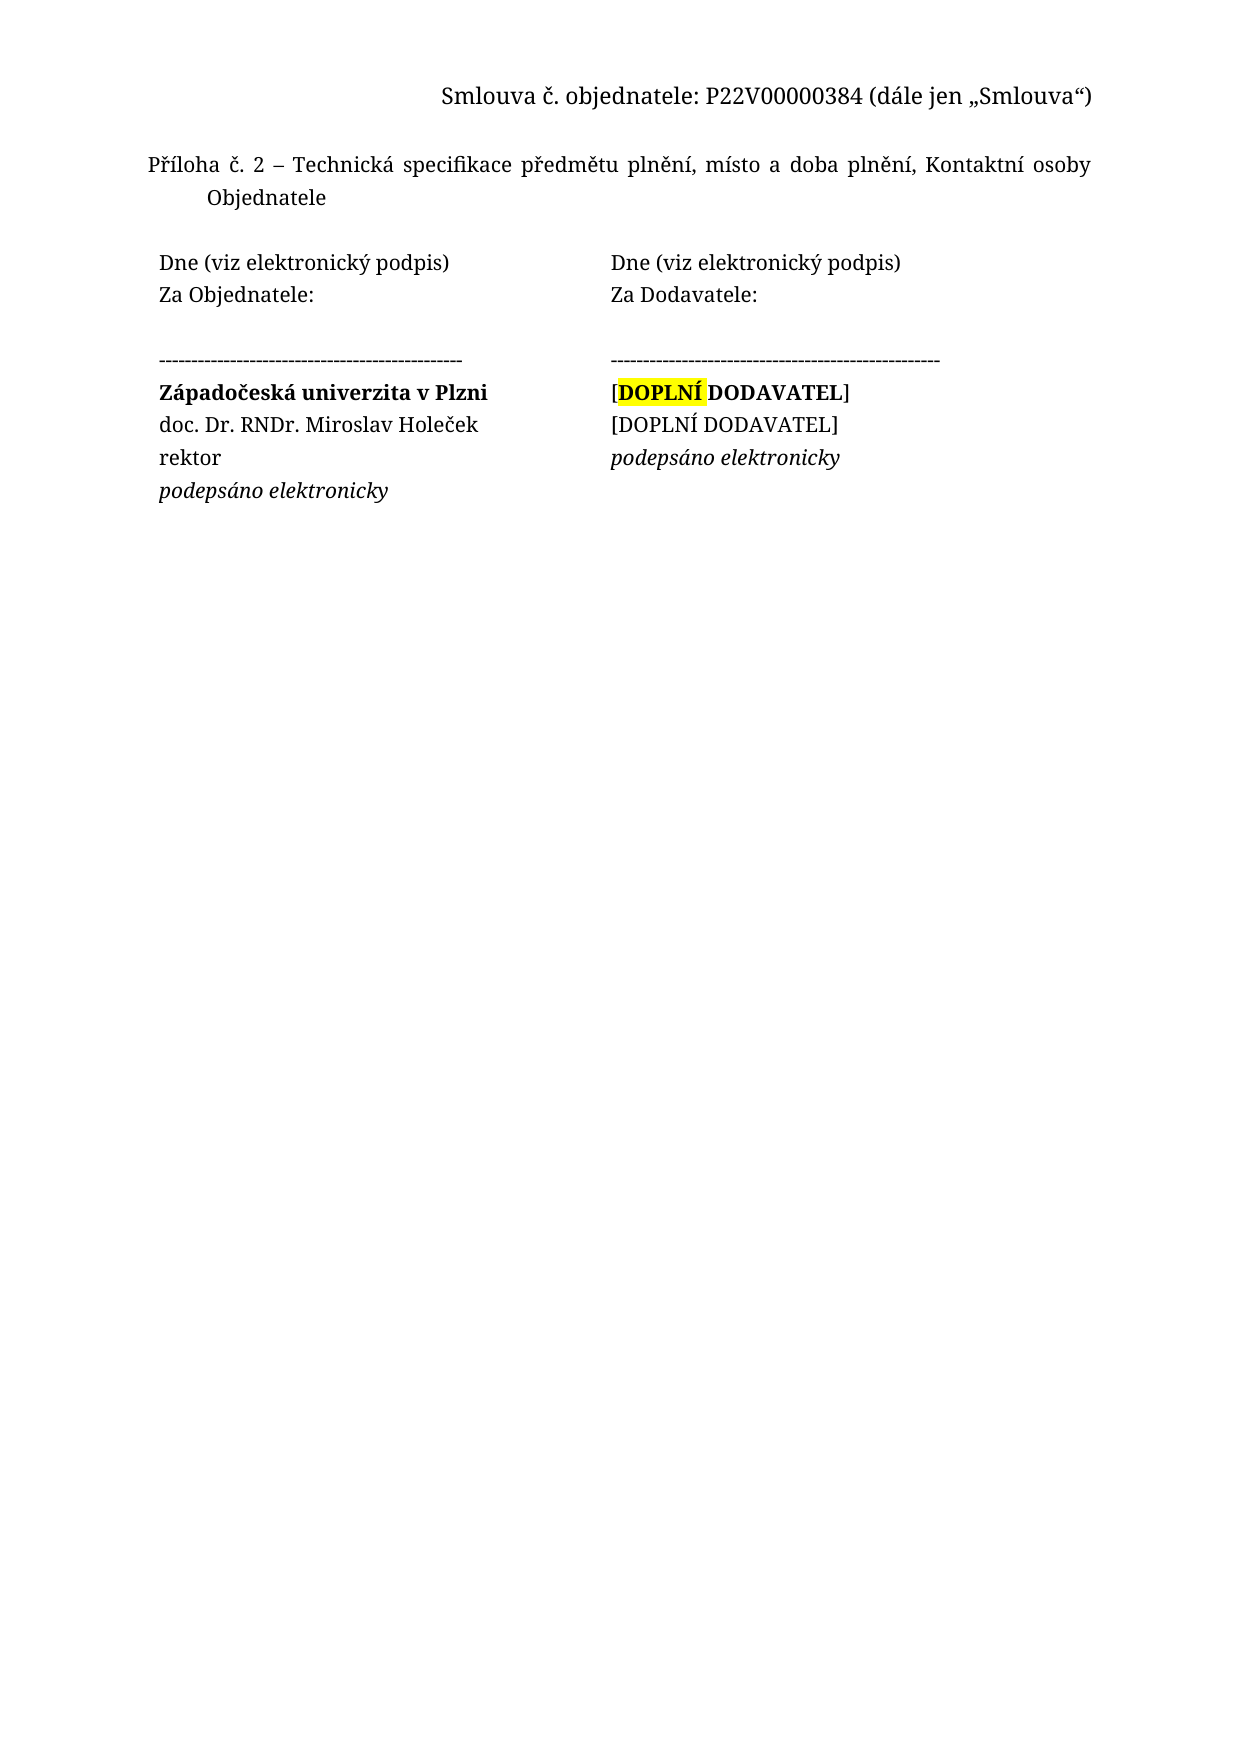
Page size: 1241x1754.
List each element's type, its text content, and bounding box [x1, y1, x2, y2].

table_header Dne (viz elektronický podpis) Za Dodavatele: --------------------------------------------------- [DOPLNÍ DODAVATEL] [DOPLNÍ DODAVATEL] podepsáno elektronicky [599, 248, 1051, 508]
text Příloha č. 2 – Technická specifikace předmětu plnění, místo a doba plnění, Kontaktní osoby Objednatele [148, 150, 1093, 211]
table_header Dne (viz elektronický podpis) Za Objednatele: ----------------------------------------------- Západočeská univerzita v Plzni doc. Dr. RNDr. Miroslav Holeček rektor podepsáno elektronicky [148, 248, 599, 508]
